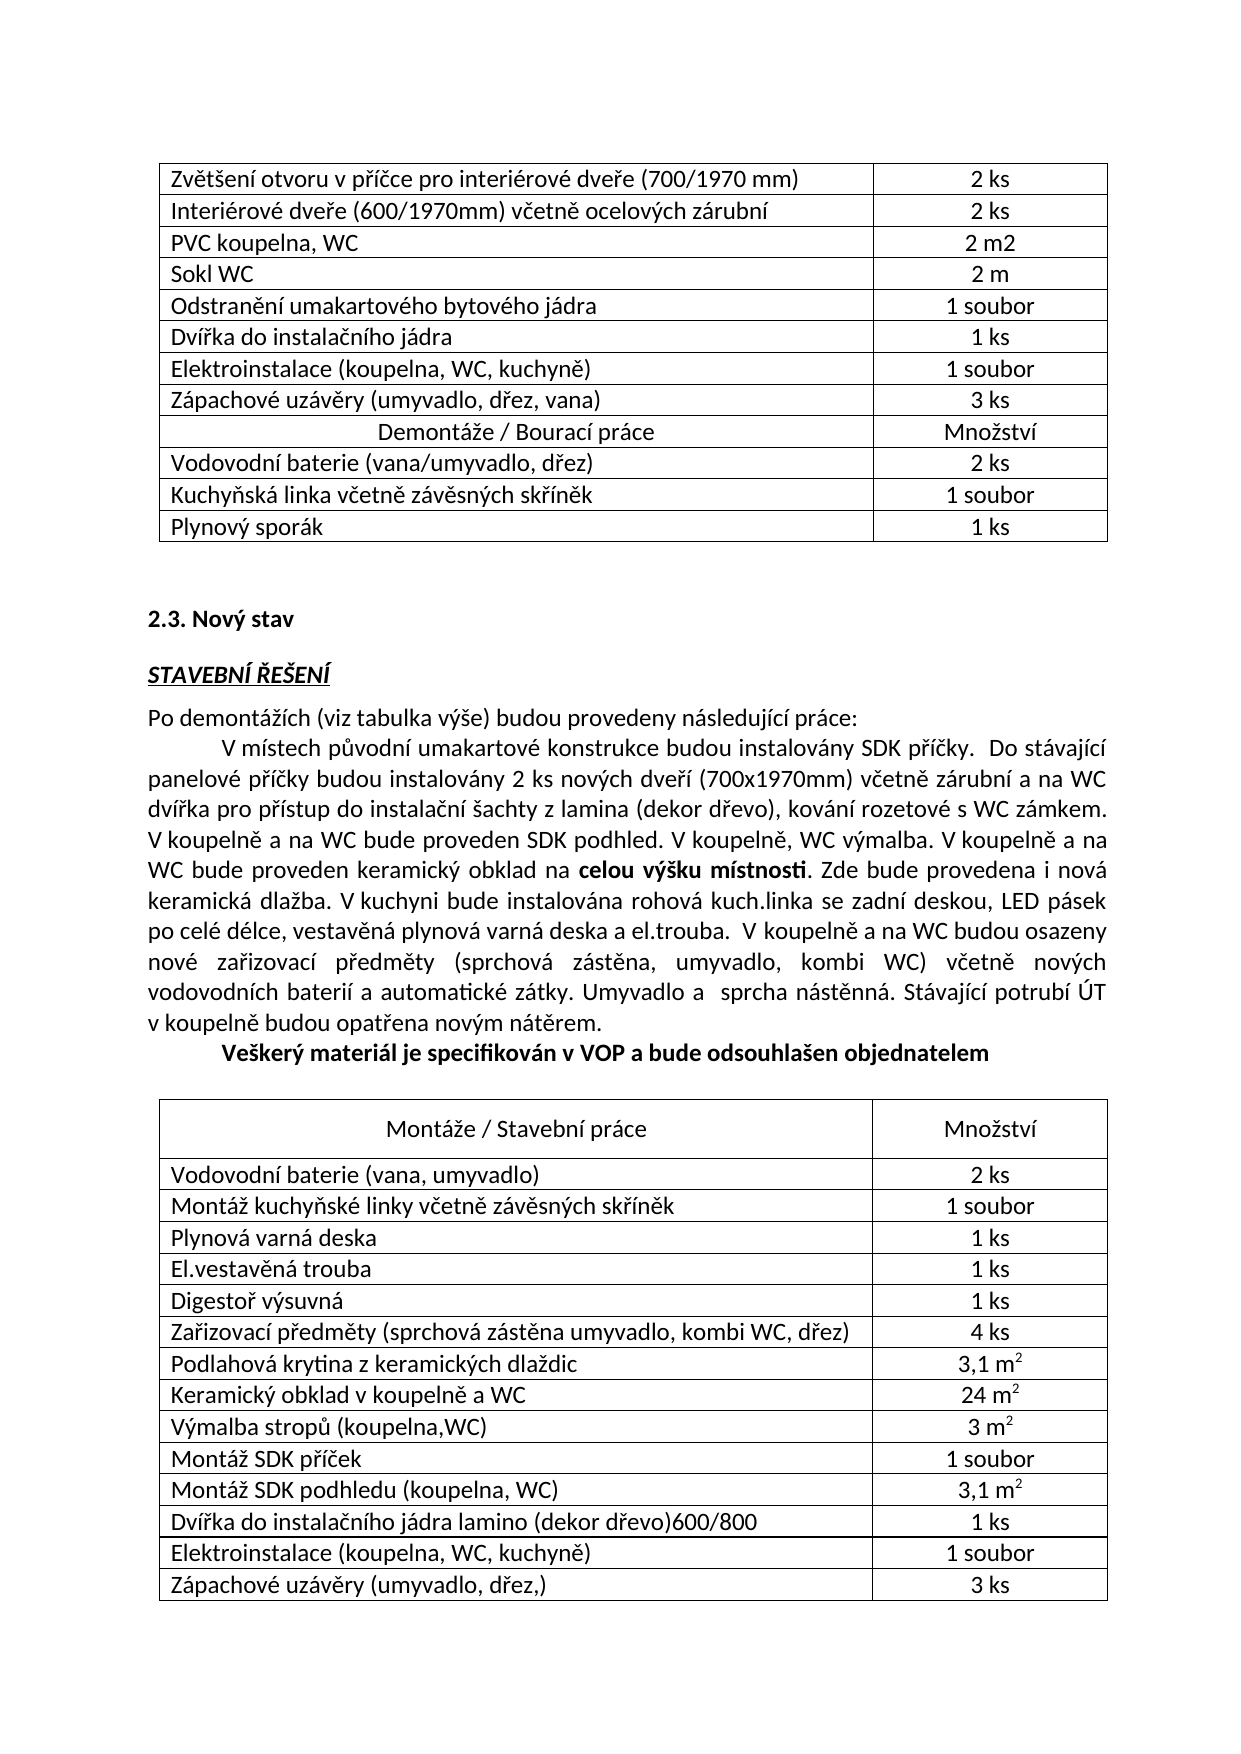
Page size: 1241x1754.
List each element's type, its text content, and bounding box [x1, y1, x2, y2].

table_cell 1 soubor [874, 353, 1107, 383]
table_cell 2 ks [874, 448, 1107, 478]
table_cell Interiérové dveře (600/1970mm) včetně ocelových zárubní [160, 195, 873, 226]
table_cell 1 ks [873, 1506, 1107, 1536]
table_cell 1 soubor [873, 1190, 1107, 1221]
table_cell Montáž SDK podhledu (koupelna, WC) [160, 1474, 872, 1505]
table_header Montáže / Stavební práce [160, 1100, 872, 1158]
table_cell Sokl WC [160, 258, 873, 289]
table_cell 1 soubor [873, 1538, 1107, 1568]
table_cell Zařizovací předměty (sprchová zástěna umyvadlo, kombi WC, dřez) [160, 1317, 872, 1347]
table_cell 3 m2 [873, 1411, 1107, 1442]
table_cell 2 ks [874, 164, 1107, 194]
table_cell Demontáže / Bourací práce [160, 416, 873, 447]
text 2.3. Nový stav [148, 603, 1107, 634]
table_cell 2 m [874, 258, 1107, 289]
table_cell 1 ks [874, 511, 1107, 541]
table_cell Dvířka do instalačního jádra [160, 321, 873, 352]
text Po demontážích (viz tabulka výše) budou provedeny následující práce: [148, 702, 1107, 732]
table_cell Zvětšení otvoru v příčce pro interiérové dveře (700/1970 mm) [160, 164, 873, 194]
table_cell 3 ks [873, 1569, 1107, 1599]
table_cell Odstranění umakartového bytového jádra [160, 290, 873, 320]
table_header Množství [873, 1100, 1107, 1158]
table_cell 1 ks [873, 1222, 1107, 1252]
table_cell 3,1 m2 [873, 1348, 1107, 1379]
table_cell Vodovodní baterie (vana, umyvadlo) [160, 1159, 872, 1189]
table_cell Zápachové uzávěry (umyvadlo, dřez,) [160, 1569, 872, 1599]
table_cell 3 ks [874, 385, 1107, 415]
table_cell 1 soubor [874, 290, 1107, 320]
table_cell Vodovodní baterie (vana/umyvadlo, dřez) [160, 448, 873, 478]
table_cell 1 soubor [873, 1443, 1107, 1473]
table_cell 24 m2 [873, 1380, 1107, 1410]
table_cell 1 ks [874, 321, 1107, 352]
table_cell Digestoř výsuvná [160, 1285, 872, 1316]
table_cell Množství [874, 416, 1107, 447]
table_cell 1 ks [873, 1285, 1107, 1316]
table_cell 1 ks [873, 1254, 1107, 1284]
table_cell 4 ks [873, 1317, 1107, 1347]
table_cell Podlahová krytina z keramických dlaždic [160, 1348, 872, 1379]
table_cell 2 ks [873, 1159, 1107, 1189]
table_cell Keramický obklad v koupelně a WC [160, 1380, 872, 1410]
table_cell Montáž SDK příček [160, 1443, 872, 1473]
table_cell Výmalba stropů (koupelna,WC) [160, 1411, 872, 1442]
table_cell Montáž kuchyňské linky včetně závěsných skříněk [160, 1190, 872, 1221]
table_cell 2 m2 [874, 227, 1107, 257]
table_cell Zápachové uzávěry (umyvadlo, dřez, vana) [160, 385, 873, 415]
table_cell Elektroinstalace (koupelna, WC, kuchyně) [160, 353, 873, 383]
table_cell 2 ks [874, 195, 1107, 226]
table_cell PVC koupelna, WC [160, 227, 873, 257]
table_cell Elektroinstalace (koupelna, WC, kuchyně) [160, 1538, 872, 1568]
text STAVEBNÍ ŘEŠENÍ [148, 659, 1107, 689]
table_cell Plynová varná deska [160, 1222, 872, 1252]
text V místech původní umakartové konstrukce budou instalovány SDK příčky. Do stávající panelové příčky budou instalovány 2 ks nových dveří (700x1970mm) včetně zárubní a na WC dvířka pro přístup do instalační šachty z lamina (dekor dřevo), kování rozetové s WC zámkem. V koupelně a na WC bude proveden SDK podhled. V koupelně, WC výmalba. V koupelně a na WC bude proveden keramický obklad na celou výšku místnosti. Zde bude provedena i nová keramická dlažba. V kuchyni bude instalována rohová kuch.linka se zadní deskou, LED pásek po celé délce, vestavěná plynová varná deska a el.trouba. V koupelně a na WC budou osazeny nové zařizovací předměty (sprchová zástěna, umyvadlo, kombi WC) včetně nových vodovodních baterií a automatické zátky. Umyvadlo a sprcha nástěnná. Stávající potrubí ÚT v koupelně budou opatřena novým nátěrem. [148, 732, 1107, 1038]
table_cell Dvířka do instalačního jádra lamino (dekor dřevo)600/800 [160, 1506, 872, 1536]
text Veškerý materiál je specifikován v VOP a bude odsouhlašen objednatelem [148, 1038, 1107, 1068]
table_cell 3,1 m2 [873, 1474, 1107, 1505]
table_cell 1 soubor [874, 479, 1107, 510]
table_cell Plynový sporák [160, 511, 873, 541]
table_cell El.vestavěná trouba [160, 1254, 872, 1284]
table_cell Kuchyňská linka včetně závěsných skříněk [160, 479, 873, 510]
